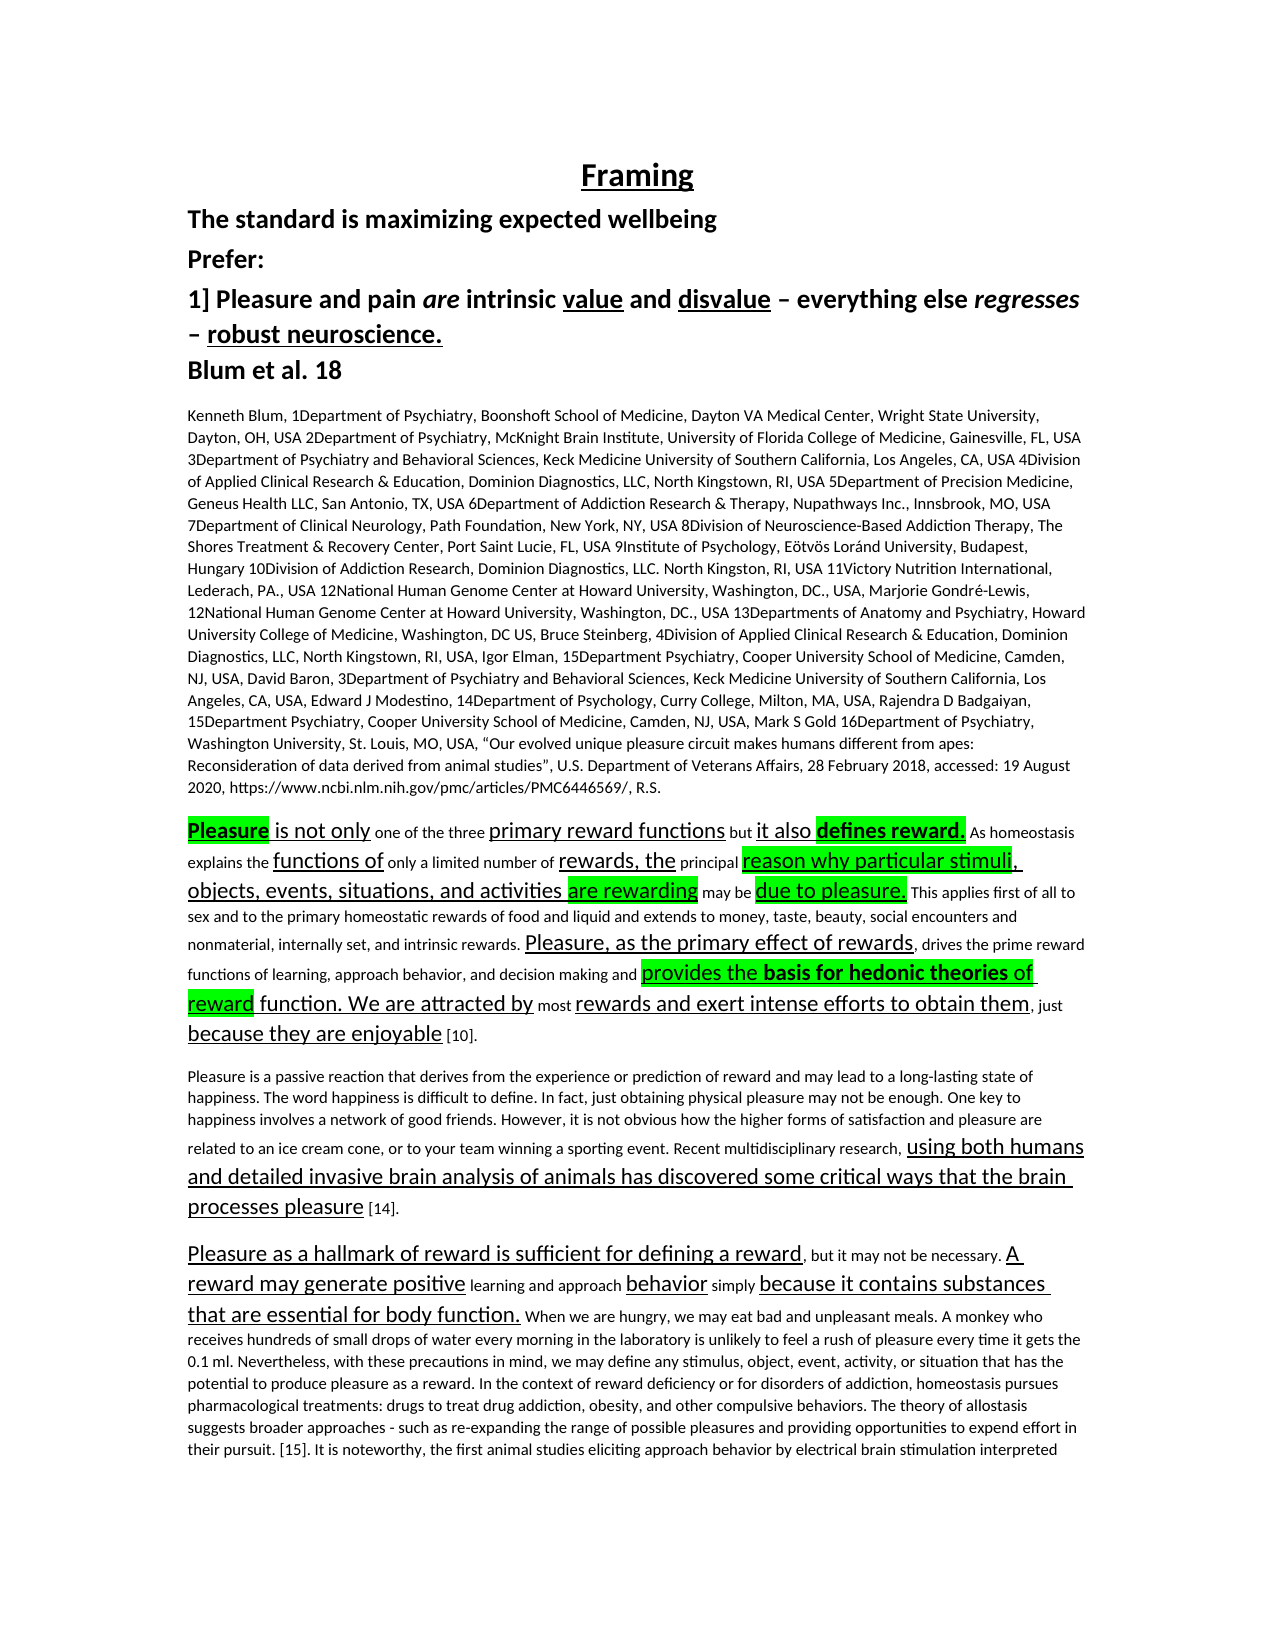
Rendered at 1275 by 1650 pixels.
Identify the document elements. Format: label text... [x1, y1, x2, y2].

text Pleasure is a passive reaction that derives from the experience or prediction of reward and may lead to a long-lasting state of happiness. The word happiness is difficult to define. In fact, just obtaining physical pleasure may not be enough. One key to happiness involves a network of good friends. However, it is not obvious how the higher forms of satisfaction and pleasure are related to an ice cream cone, or to your team winning a sporting event. Recent multidisciplinary research, using both humans and detailed invasive brain analysis of animals has discovered some critical ways that the brain processes pleasure [14]. [187, 1066, 1087, 1221]
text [187, 1239, 1087, 1459]
subtitle Prefer: [187, 242, 1087, 275]
subtitle 1] Pleasure and pain are intrinsic value and disvalue – everything else regresses – robust neuroscience. [187, 282, 1087, 351]
subtitle The standard is maximizing expected wellbeing [187, 202, 1087, 235]
subtitle Framing [187, 154, 1087, 195]
text Pleasure is not only one of the three primary reward functions but it also defines reward. As homeostasis explains the functions of only a limited number of rewards, the principal reason why particular stimuli, objects, events, situations, and activities are rewarding may be due to pleasure. This applies first of all to sex and to the primary homeostatic rewards of food and liquid and extends to money, taste, beauty, social encounters and nonmaterial, internally set, and intrinsic rewards. Pleasure, as the primary effect of rewards, drives the prime reward functions of learning, approach behavior, and decision making and provides the basis for hedonic theories of reward function. We are attracted by most rewards and exert intense efforts to obtain them, just because they are enjoyable [10]. [187, 816, 1087, 1047]
text Kenneth Blum, 1Department of Psychiatry, Boonshoft School of Medicine, Dayton VA Medical Center, Wright State University, Dayton, OH, USA 2Department of Psychiatry, McKnight Brain Institute, University of Florida College of Medicine, Gainesville, FL, USA 3Department of Psychiatry and Behavioral Sciences, Keck Medicine University of Southern California, Los Angeles, CA, USA 4Division of Applied Clinical Research & Education, Dominion Diagnostics, LLC, North Kingstown, RI, USA 5Department of Precision Medicine, Geneus Health LLC, San Antonio, TX, USA 6Department of Addiction Research & Therapy, Nupathways Inc., Innsbrook, MO, USA 7Department of Clinical Neurology, Path Foundation, New York, NY, USA 8Division of Neuroscience-Based Addiction Therapy, The Shores Treatment & Recovery Center, Port Saint Lucie, FL, USA 9Institute of Psychology, Eötvös Loránd University, Budapest, Hungary 10Division of Addiction Research, Dominion Diagnostics, LLC. North Kingston, RI, USA 11Victory Nutrition International, Lederach, PA., USA 12National Human Genome Center at Howard University, Washington, DC., USA, Marjorie Gondré-Lewis, 12National Human Genome Center at Howard University, Washington, DC., USA 13Departments of Anatomy and Psychiatry, Howard University College of Medicine, Washington, DC US, Bruce Steinberg, 4Division of Applied Clinical Research & Education, Dominion Diagnostics, LLC, North Kingstown, RI, USA, Igor Elman, 15Department Psychiatry, Cooper University School of Medicine, Camden, NJ, USA, David Baron, 3Department of Psychiatry and Behavioral Sciences, Keck Medicine University of Southern California, Los Angeles, CA, USA, Edward J Modestino, 14Department of Psychology, Curry College, Milton, MA, USA, Rajendra D Badgaiyan, 15Department Psychiatry, Cooper University School of Medicine, Camden, NJ, USA, Mark S Gold 16Department of Psychiatry, Washington University, St. Louis, MO, USA, “Our evolved unique pleasure circuit makes humans different from apes: Reconsideration of data derived from animal studies”, U.S. Department of Veterans Affairs, 28 February 2018, accessed: 19 August 2020, https://www.ncbi.nlm.nih.gov/pmc/articles/PMC6446569/, R.S. [187, 405, 1087, 798]
text Blum et al. 18 [187, 353, 1087, 386]
